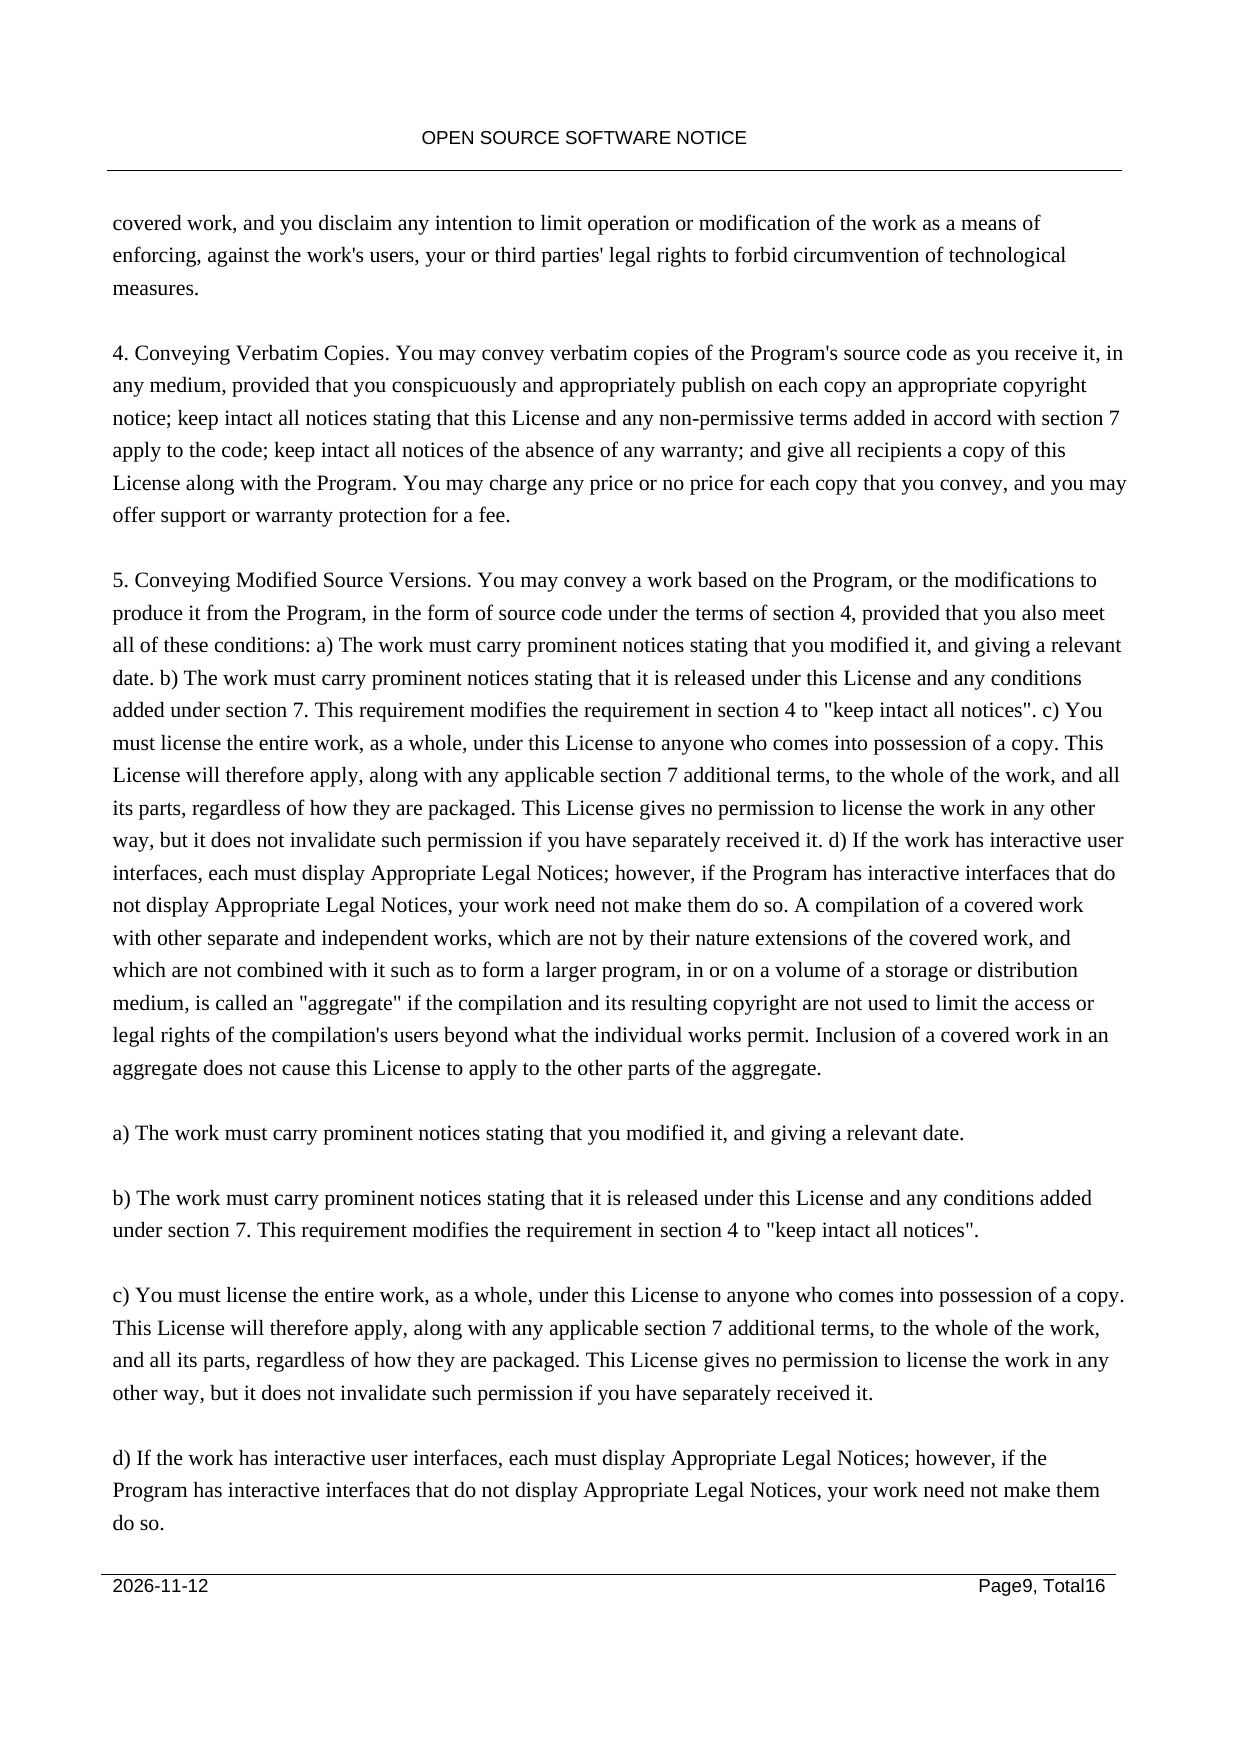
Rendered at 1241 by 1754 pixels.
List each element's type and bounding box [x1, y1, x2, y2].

text [112, 206, 1128, 1539]
